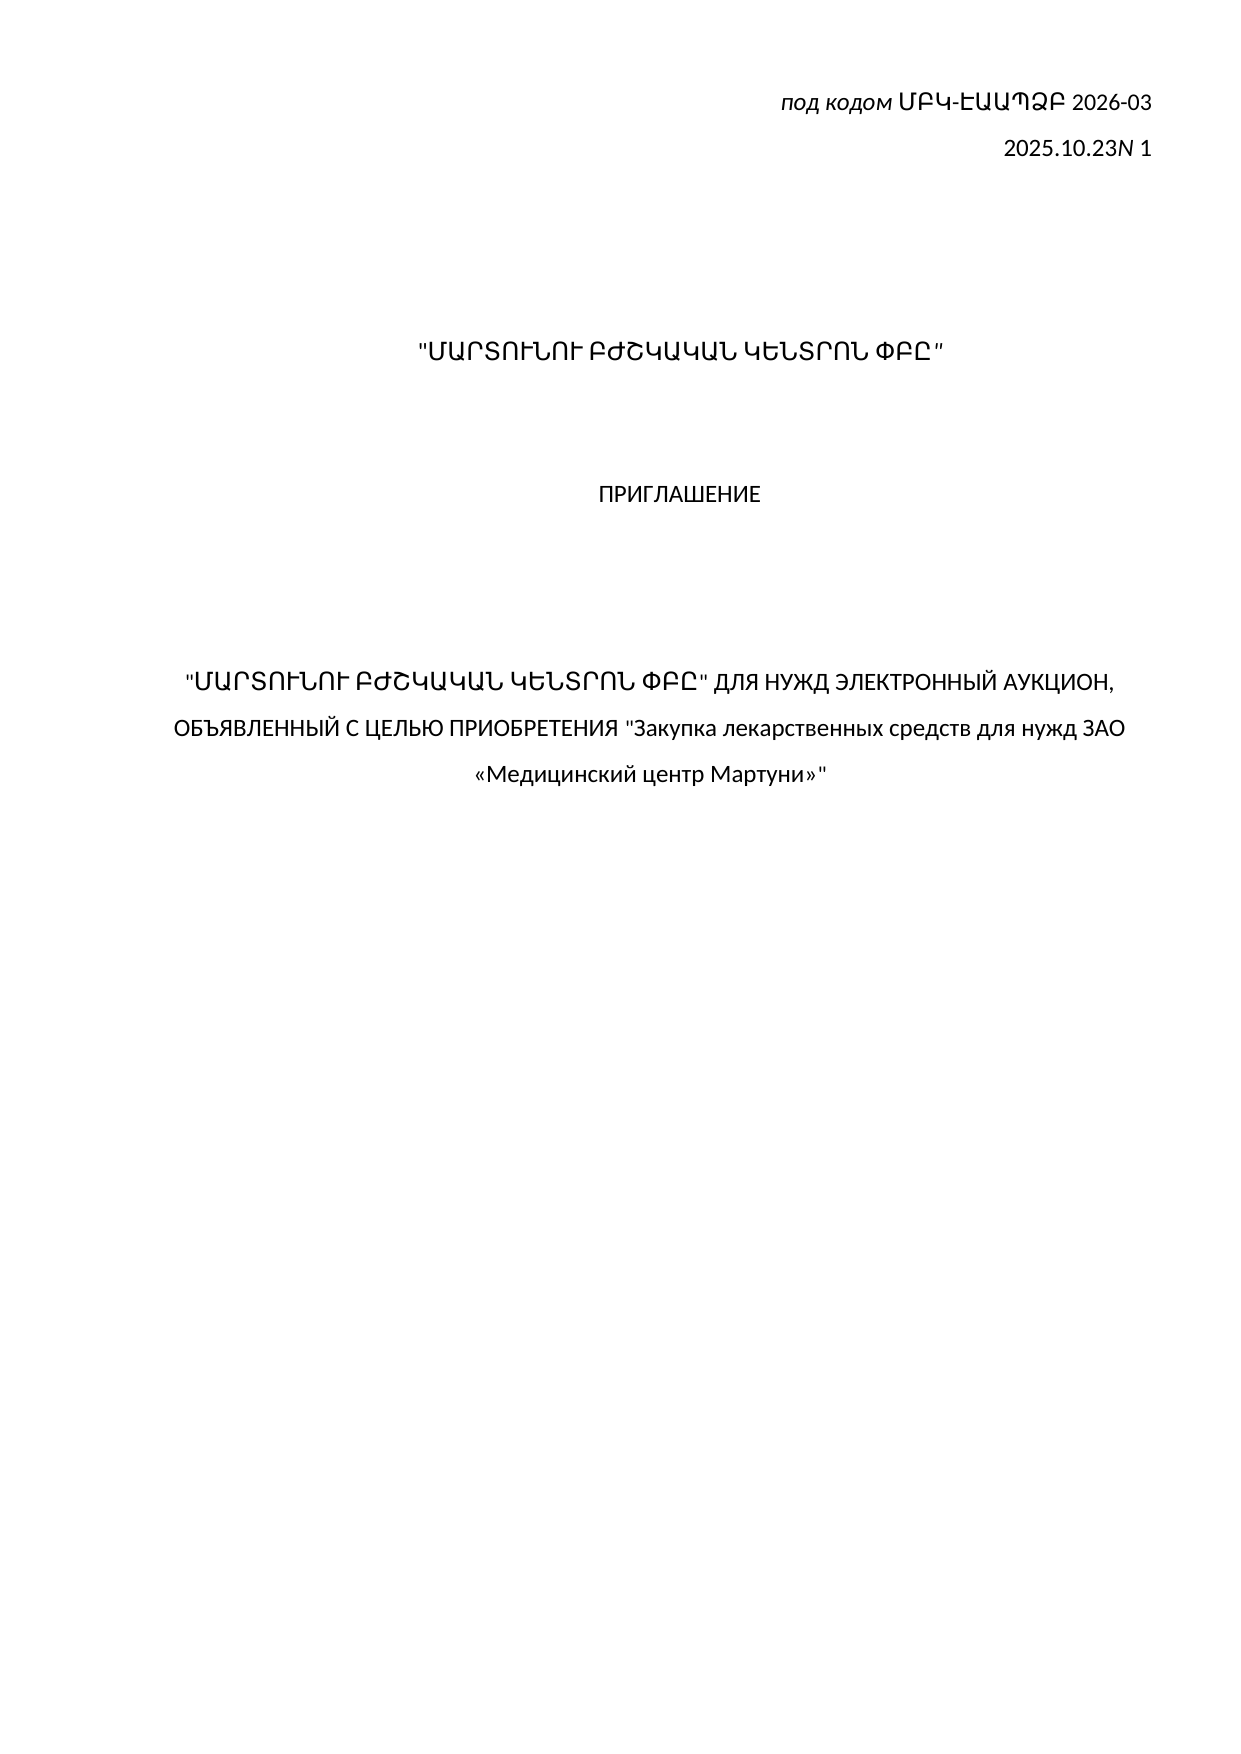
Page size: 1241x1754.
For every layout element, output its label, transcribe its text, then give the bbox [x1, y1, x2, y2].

text "ՄԱՐՏՈՒՆՈՒ ԲԺՇԿԱԿԱՆ ԿԵՆՏՐՈՆ ՓԲԸ" ДЛЯ НУЖД ЭЛЕКТРОННЫЙ АУКЦИОН, [148, 666, 1152, 697]
text "ՄԱՐՏՈՒՆՈՒ ԲԺՇԿԱԿԱՆ ԿԵՆՏՐՈՆ ՓԲԸ" [148, 336, 1152, 367]
text под кодом ՄԲԿ-ԷԱԱՊՁԲ 2026-03 2025.10.23 N 1 [148, 86, 1152, 163]
text ПРИГЛАШЕНИЕ [148, 478, 1152, 508]
text ОБЪЯВЛЕННЫЙ С ЦЕЛЬЮ ПРИОБРЕТЕНИЯ "Закупка лекарственных средств для нужд ЗАО «Медицинский центр Мартуни»" [148, 712, 1152, 788]
